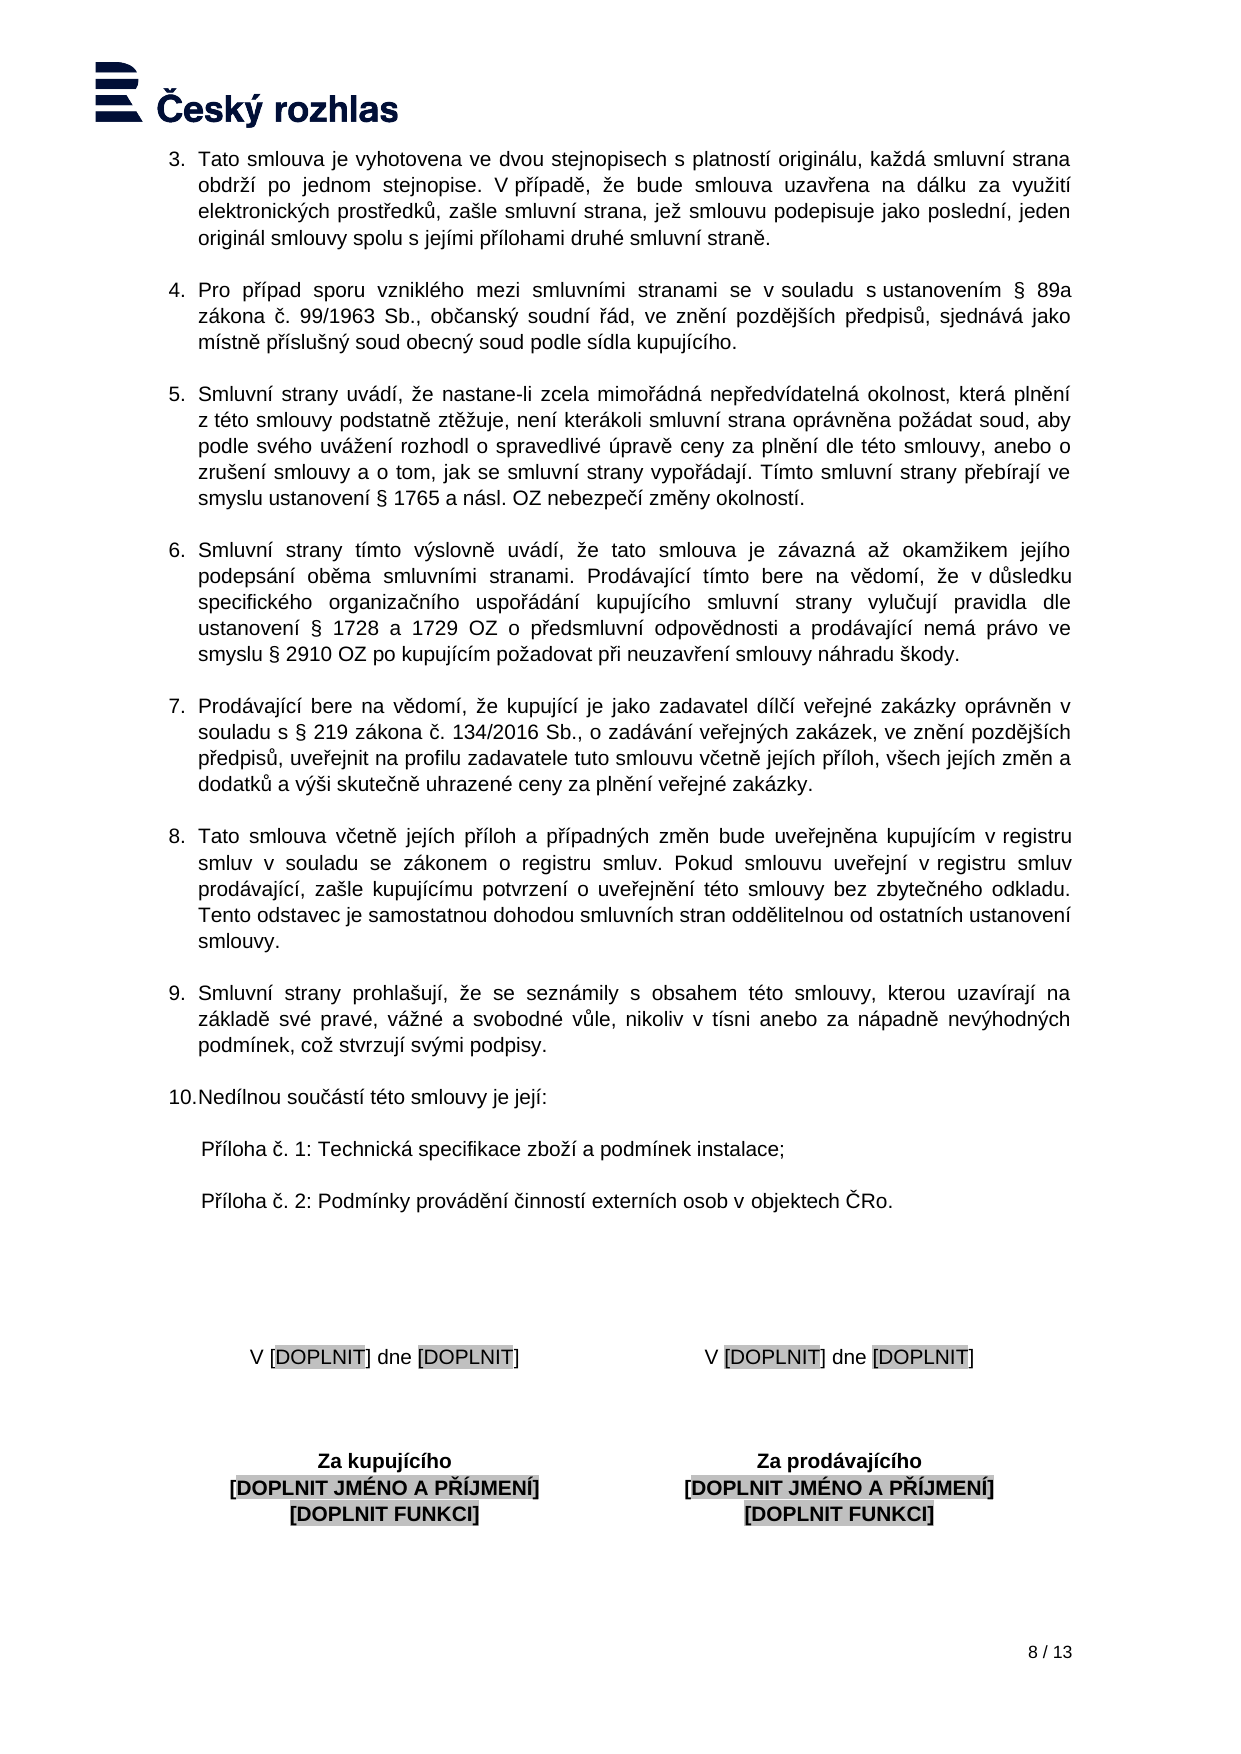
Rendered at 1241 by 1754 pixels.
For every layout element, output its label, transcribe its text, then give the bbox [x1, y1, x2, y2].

table_cell Za prodávajícího [DOPLNIT JMÉNO A PŘÍJMENÍ] [DOPLNIT FUNKCI] [612, 1370, 1067, 1526]
table_cell Za kupujícího [DOPLNIT JMÉNO A PŘÍJMENÍ] [DOPLNIT FUNKCI] [157, 1370, 612, 1526]
list Smluvní strany prohlašují, že se seznámily s obsahem této smlouvy, kterou uzavírají na základě své pravé, vážné a svobodné vůle, nikoliv v tísni anebo za nápadně nevýhodných podmínek, což stvrzují svými podpisy. [168, 979, 1072, 1057]
picture [95, 62, 398, 128]
list Nedílnou součástí této smlouvy je její: [168, 1083, 1072, 1109]
list Prodávající bere na vědomí, že kupující je jako zadavatel dílčí veřejné zakázky oprávněn v souladu s § 219 zákona č. 134/2016 Sb., o zadávání veřejných zakázek, ve znění pozdějších předpisů, uveřejnit na profilu zadavatele tuto smlouvu včetně jejích příloh, všech jejích změn a dodatků a výši skutečně uhrazené ceny za plnění veřejné zakázky. [168, 693, 1072, 797]
list Tato smlouva je vyhotovena ve dvou stejnopisech s platností originálu, každá smluvní strana obdrží po jednom stejnopise. V případě, že bude smlouva uzavřena na dálku za využití elektronických prostředků, zašle smluvní strana, jež smlouvu podepisuje jako poslední, jeden originál smlouvy spolu s jejími přílohami druhé smluvní straně. [168, 146, 1072, 250]
list Smluvní strany tímto výslovně uvádí, že tato smlouva je závazná až okamžikem jejího podepsání oběma smluvními stranami. Prodávající tímto bere na vědomí, že v důsledku specifického organizačního uspořádání kupujícího smluvní strany vylučují pravidla dle ustanovení § 1728 a 1729 OZ o předsmluvní odpovědnosti a prodávající nemá právo ve smyslu § 2910 OZ po kupujícím požadovat při neuzavření smlouvy náhradu škody. [168, 537, 1072, 667]
table_header V [DOPLNIT] dne [DOPLNIT] [612, 1292, 1067, 1370]
list Smluvní strany uvádí, že nastane-li zcela mimořádná nepředvídatelná okolnost, která plnění z této smlouvy podstatně ztěžuje, není kterákoli smluvní strana oprávněna požádat soud, aby podle svého uvážení rozhodl o spravedlivé úpravě ceny za plnění dle této smlouvy, anebo o zrušení smlouvy a o tom, jak se smluvní strany vypořádají. Tímto smluvní strany přebírají ve smyslu ustanovení § 1765 a násl. OZ nebezpečí změny okolností. [168, 380, 1072, 511]
list Pro případ sporu vzniklého mezi smluvními stranami se v souladu s ustanovením § 89a zákona č. 99/1963 Sb., občanský soudní řád, ve znění pozdějších předpisů, sjednává jako místně příslušný soud obecný soud podle sídla kupujícího. [168, 276, 1072, 354]
list Příloha č. 2: Podmínky provádění činností externích osob v objektech ČRo. [201, 1188, 1072, 1214]
subtitle Příloha č. 1: Technická specifikace zboží a podmínek instalace; [201, 1136, 1072, 1162]
list Tato smlouva včetně jejích příloh a případných změn bude uveřejněna kupujícím v registru smluv v souladu se zákonem o registru smluv. Pokud smlouvu uveřejní v registru smluv prodávající, zašle kupujícímu potvrzení o uveřejnění této smlouvy bez zbytečného odkladu. Tento odstavec je samostatnou dohodou smluvních stran oddělitelnou od ostatních ustanovení smlouvy. [168, 823, 1072, 953]
table_header V [DOPLNIT] dne [DOPLNIT] [157, 1292, 612, 1370]
